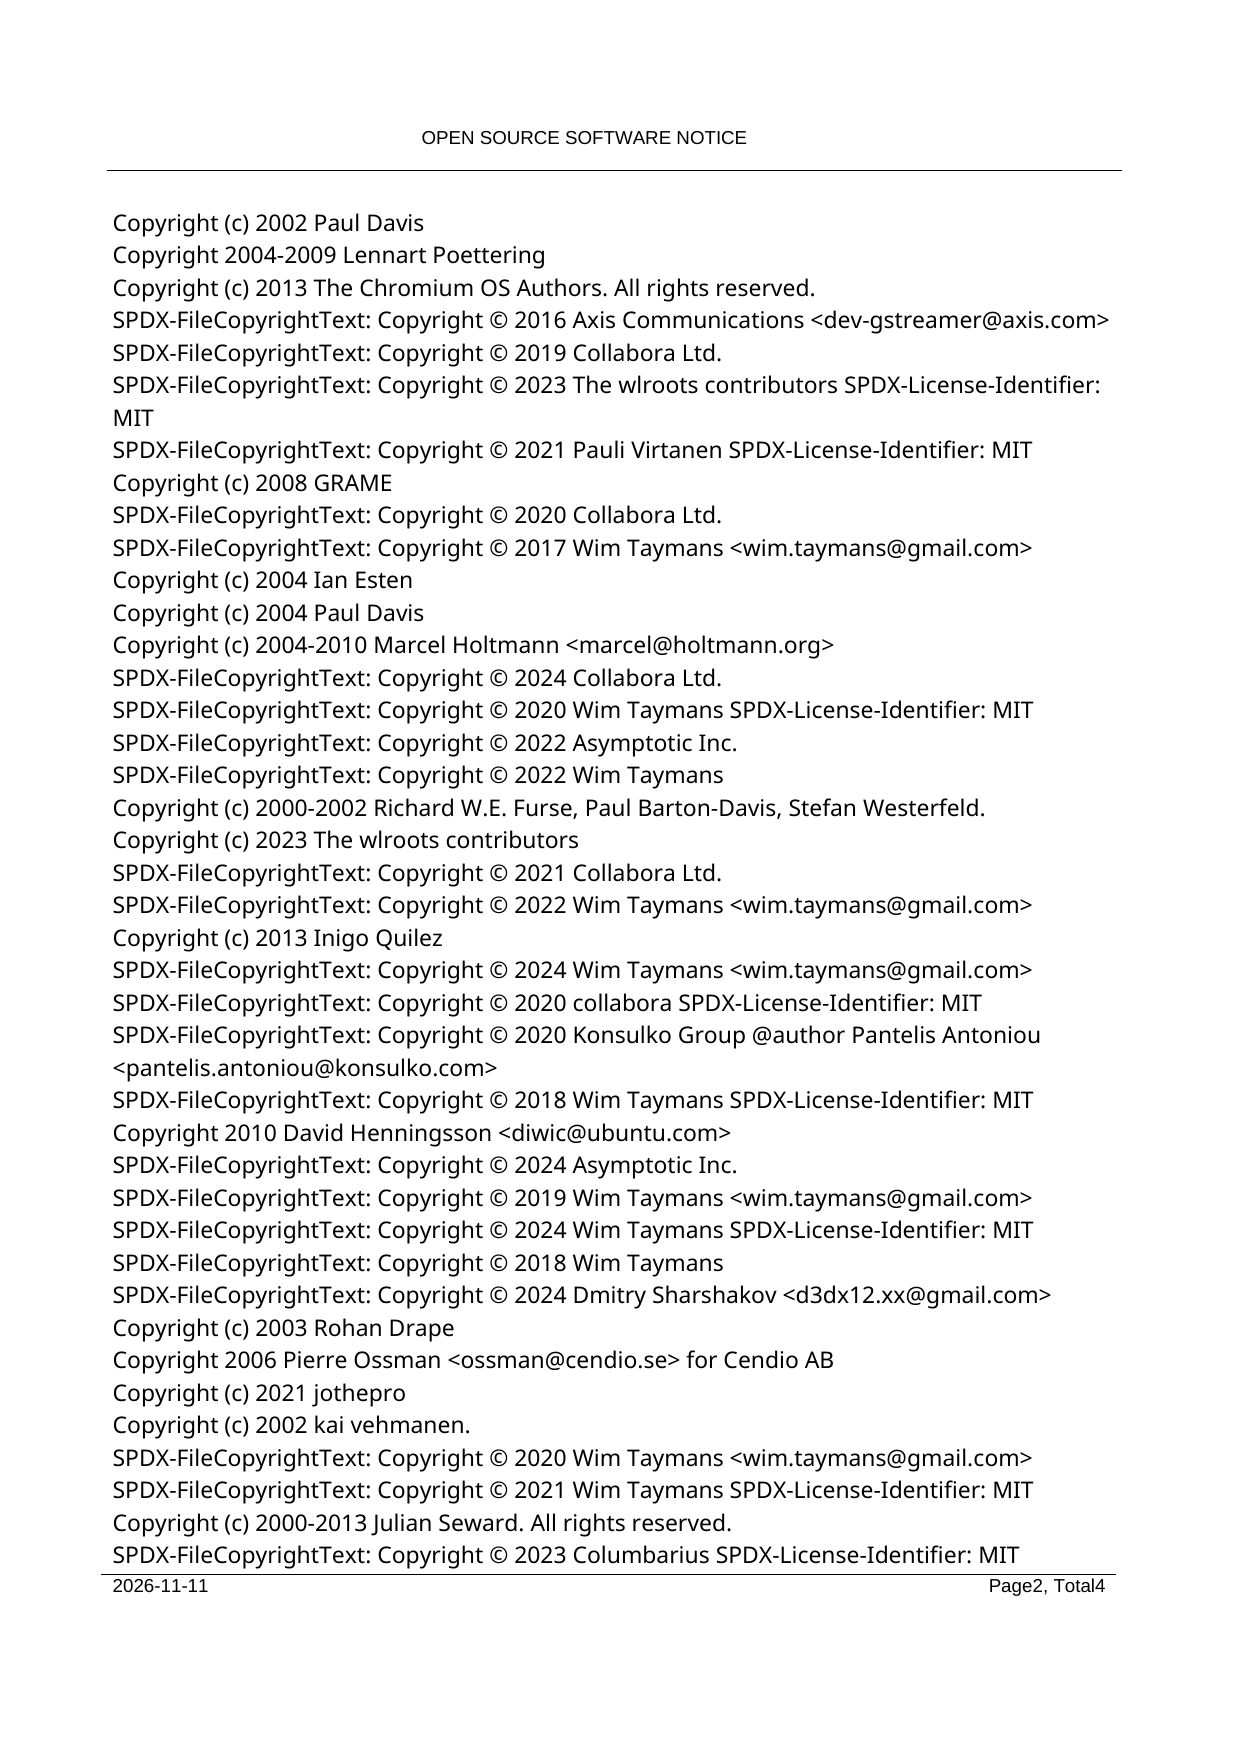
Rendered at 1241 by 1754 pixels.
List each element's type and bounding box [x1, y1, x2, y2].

text [112, 206, 1128, 1571]
